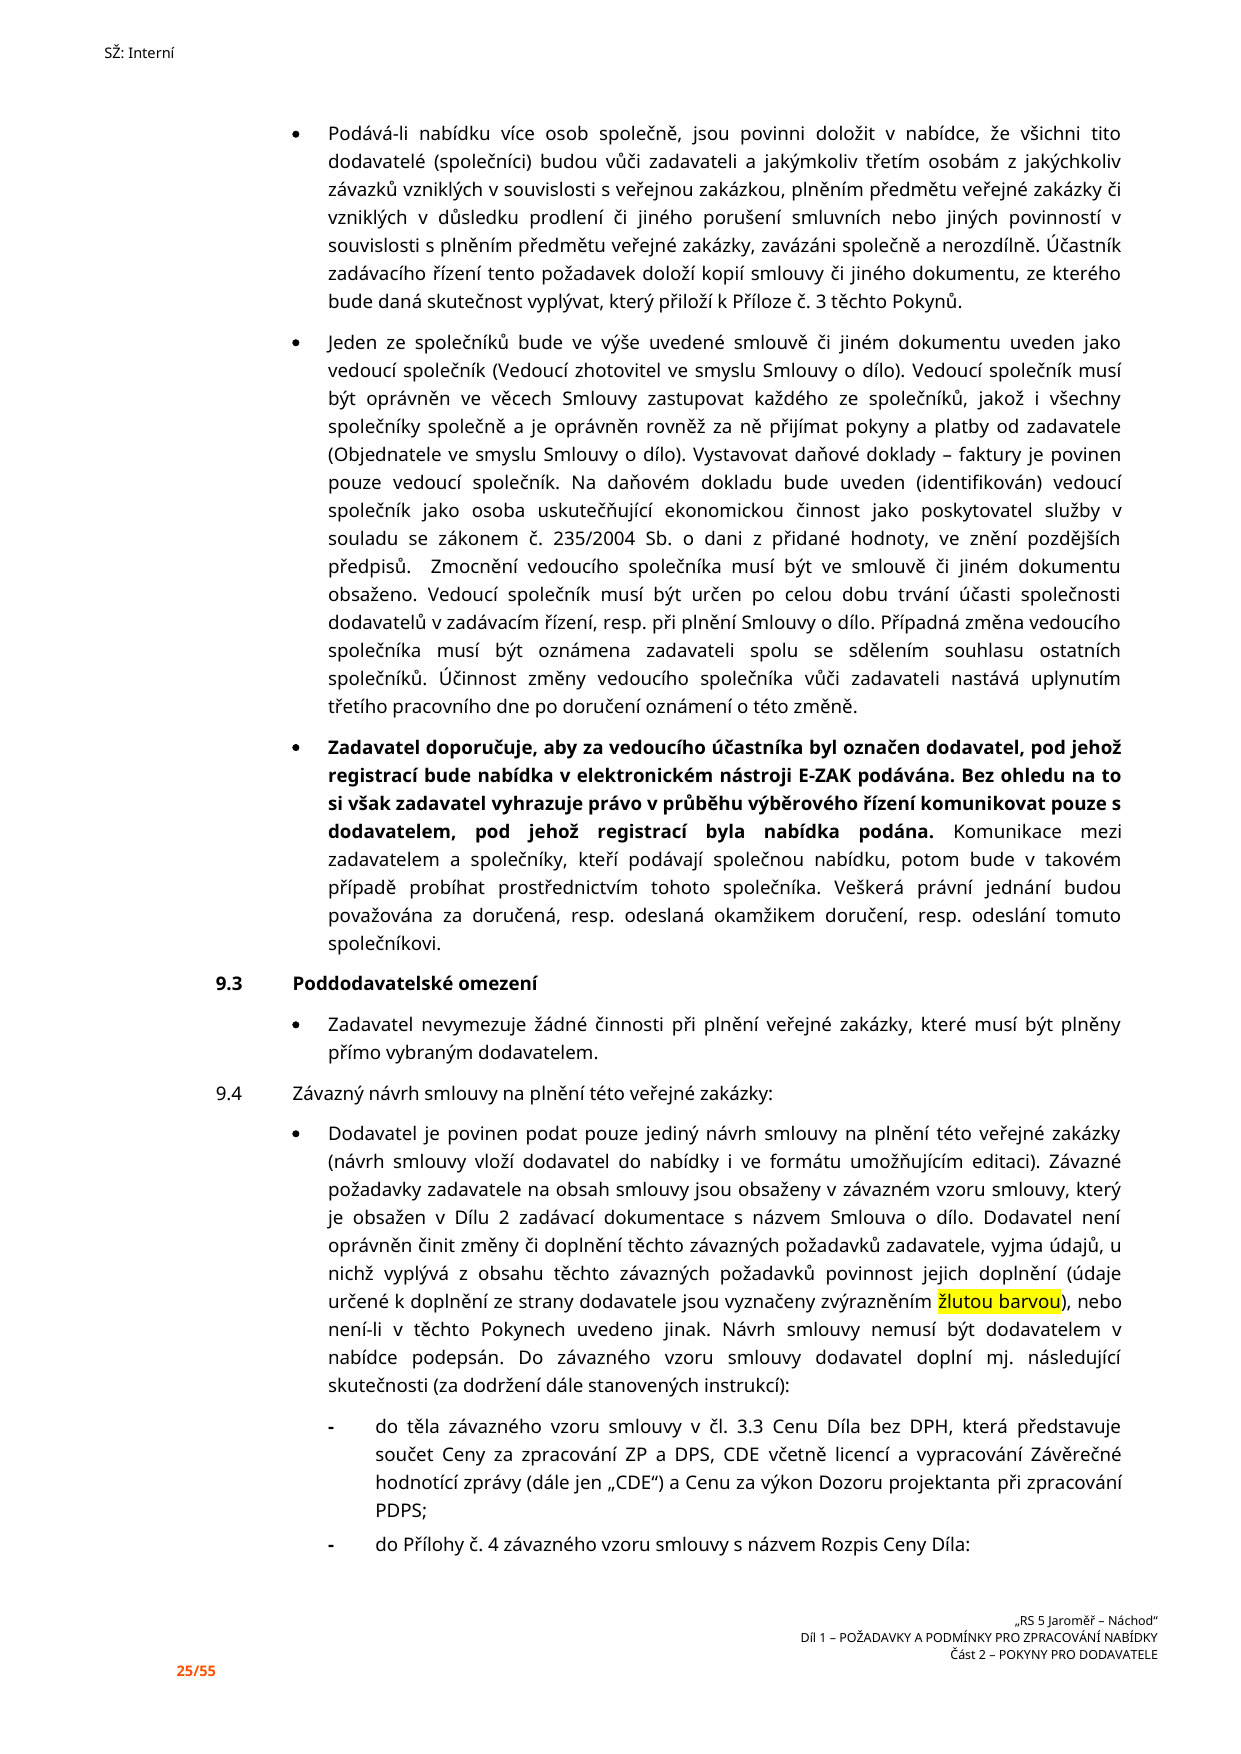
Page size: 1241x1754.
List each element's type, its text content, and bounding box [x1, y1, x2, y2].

text Podává-li nabídku více osob společně, jsou povinni doložit v nabídce, že všichni tito dodavatelé (společníci) budou vůči zadavateli a jakýmkoliv třetím osobám z jakýchkoliv závazků vzniklých v souvislosti s veřejnou zakázkou, plněním předmětu veřejné zakázky či vzniklých v důsledku prodlení či jiného porušení smluvních nebo jiných povinností v souvislosti s plněním předmětu veřejné zakázky, zavázáni společně a nerozdílně. Účastník zadávacího řízení tento požadavek doloží kopií smlouvy či jiného dokumentu, ze kterého bude daná skutečnost vyplývat, který přiloží k Příloze č. 3 těchto Pokynů. [292, 121, 1122, 314]
text Poddodavatelské omezení [216, 971, 1122, 996]
text Zadavatel nevymezuje žádné činnosti při plnění veřejné zakázky, které musí být plněny přímo vybraným dodavatelem. [292, 1011, 1122, 1065]
text Zadavatel doporučuje, aby za vedoucího účastníka byl označen dodavatel, pod jehož registrací bude nabídka v elektronickém nástroji E-ZAK podávána. Bez ohledu na to si však zadavatel vyhrazuje právo v průběhu výběrového řízení komunikovat pouze s dodavatelem, pod jehož registrací byla nabídka podána. Komunikace mezi zadavatelem a společníky, kteří podávají společnou nabídku, potom bude v takovém případě probíhat prostřednictvím tohoto společníka. Veškerá právní jednání budou považována za doručená, resp. odeslaná okamžikem doručení, resp. odeslání tomuto společníkovi. [292, 734, 1122, 956]
text Dodavatel je povinen podat pouze jediný návrh smlouvy na plnění této veřejné zakázky (návrh smlouvy vloží dodavatel do nabídky i ve formátu umožňujícím editaci). Závazné požadavky zadavatele na obsah smlouvy jsou obsaženy v závazném vzoru smlouvy, který je obsažen v Dílu 2 zadávací dokumentace s názvem Smlouva o dílo. Dodavatel není oprávněn činit změny či doplnění těchto závazných požadavků zadavatele, vyjma údajů, u nichž vyplývá z obsahu těchto závazných požadavků povinnost jejich doplnění (údaje určené k doplnění ze strany dodavatele jsou vyznačeny zvýrazněním žlutou barvou), nebo není-li v těchto Pokynech uvedeno jinak. Návrh smlouvy nemusí být dodavatelem v nabídce podepsán. Do závazného vzoru smlouvy dodavatel doplní mj. následující skutečnosti (za dodržení dále stanovených instrukcí): [292, 1120, 1122, 1398]
text do Přílohy č. 4 závazného vzoru smlouvy s názvem Rozpis Ceny Díla: [328, 1531, 1122, 1557]
text Závazný návrh smlouvy na plnění této veřejné zakázky: [216, 1080, 1122, 1105]
text do těla závazného vzoru smlouvy v čl. 3.3 Cenu Díla bez DPH, která představuje součet Ceny za zpracování ZP a DPS, CDE včetně licencí a vypracování Závěrečné hodnotící zprávy (dále jen „CDE“) a Cenu za výkon Dozoru projektanta při zpracování PDPS; [328, 1413, 1122, 1523]
text Jeden ze společníků bude ve výše uvedené smlouvě či jiném dokumentu uveden jako vedoucí společník (Vedoucí zhotovitel ve smyslu Smlouvy o dílo). Vedoucí společník musí být oprávněn ve věcech Smlouvy zastupovat každého ze společníků, jakož i všechny společníky společně a je oprávněn rovněž za ně přijímat pokyny a platby od zadavatele (Objednatele ve smyslu Smlouvy o dílo). Vystavovat daňové doklady – faktury je povinen pouze vedoucí společník. Na daňovém dokladu bude uveden (identifikován) vedoucí společník jako osoba uskutečňující ekonomickou činnost jako poskytovatel služby v souladu se zákonem č. 235/2004 Sb. o dani z přidané hodnoty, ve znění pozdějších předpisů. Zmocnění vedoucího společníka musí být ve smlouvě či jiném dokumentu obsaženo. Vedoucí společník musí být určen po celou dobu trvání účasti společnosti dodavatelů v zadávacím řízení, resp. při plnění Smlouvy o dílo. Případná změna vedoucího společníka musí být oznámena zadavateli spolu se sdělením souhlasu ostatních společníků. Účinnost změny vedoucího společníka vůči zadavateli nastává uplynutím třetího pracovního dne po doručení oznámení o této změně. [292, 329, 1122, 719]
